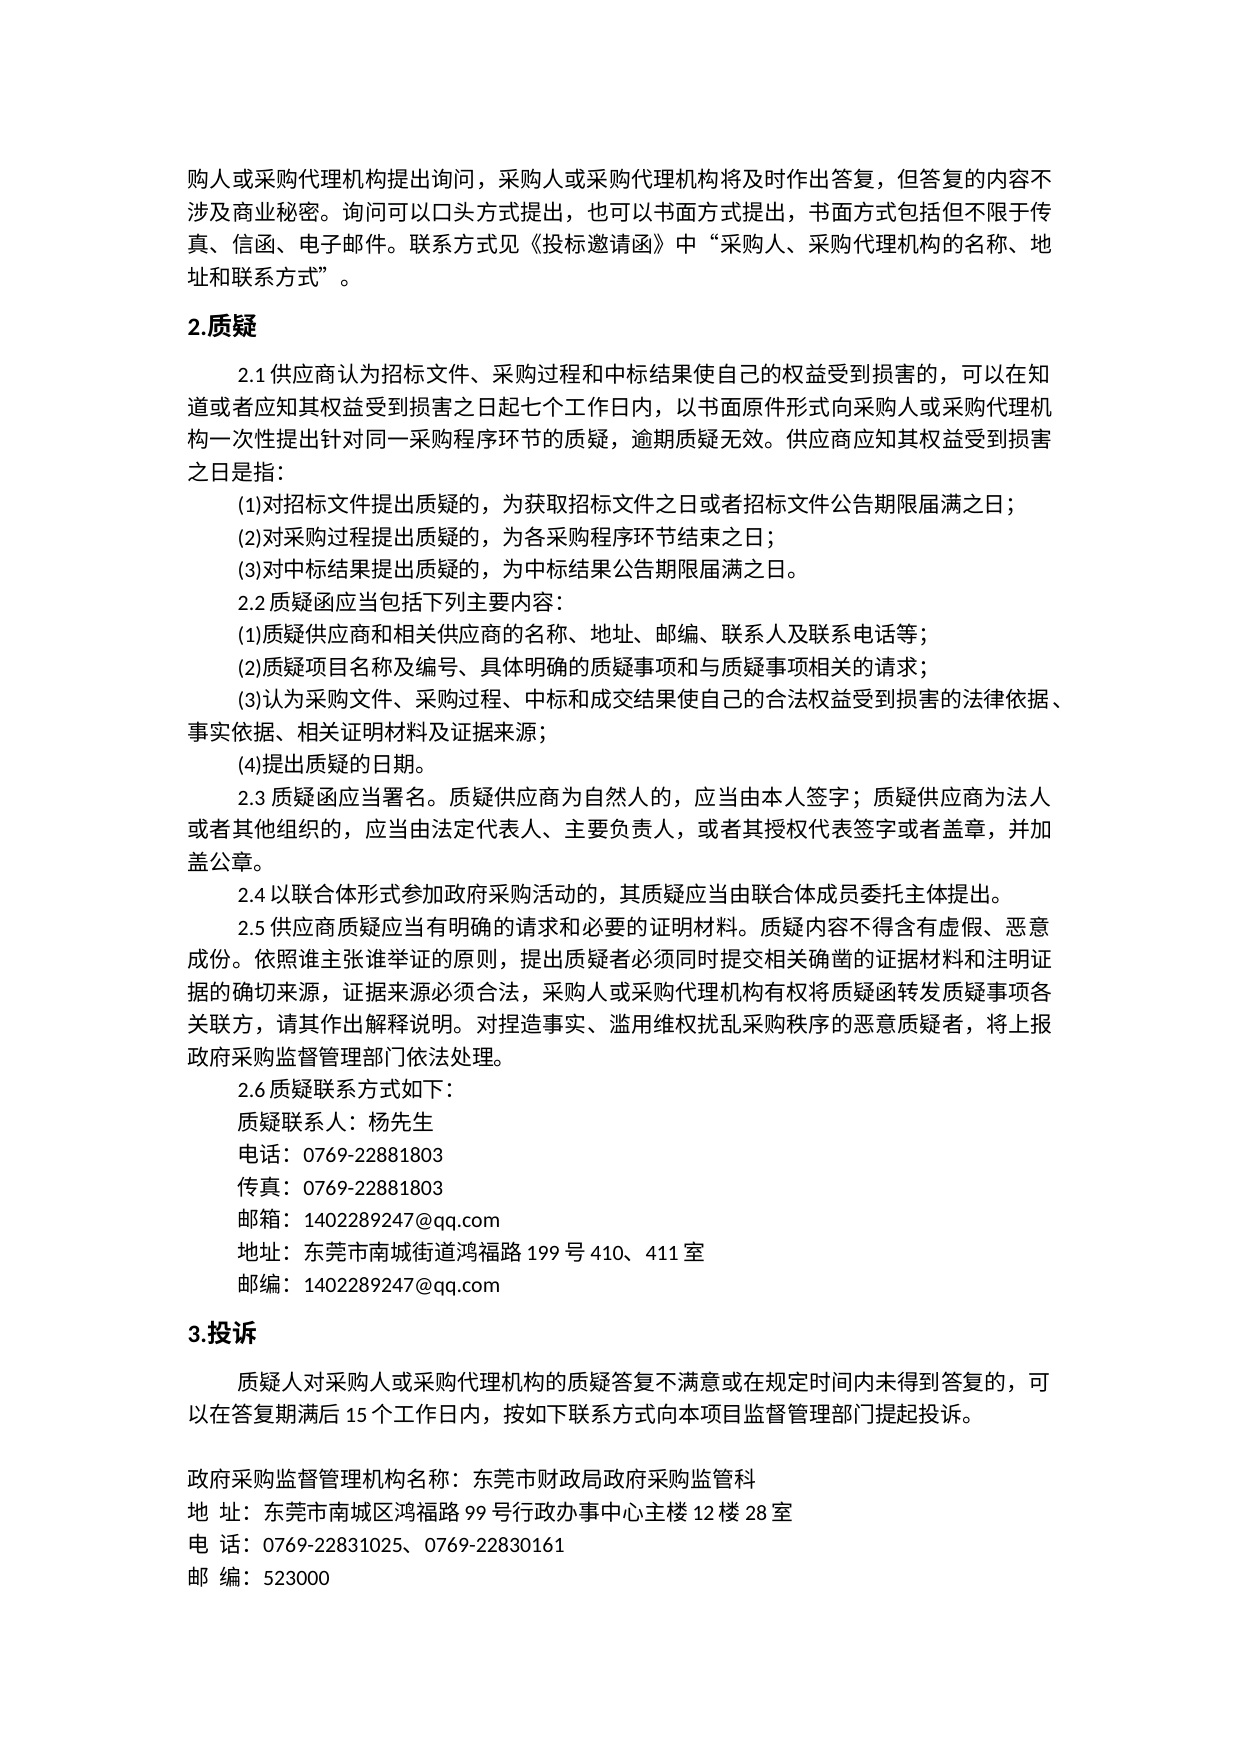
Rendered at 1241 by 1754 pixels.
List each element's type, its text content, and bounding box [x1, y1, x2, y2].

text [187, 162, 1053, 292]
text 3.投诉 [187, 1299, 1053, 1364]
text 政府采购监督管理机构名称：东莞市财政局政府采购监管科 [187, 1462, 1053, 1494]
text 电 话：0769-22831025、0769-22830161 [187, 1527, 1053, 1559]
text 2.1供应商认为招标文件、采购过程和中标结果使自己的权益受到损害的，可以在知道或者应知其权益受到损害之日起七个工作日内，以书面原件形式向采购人或采购代理机构一次性提出针对同一采购程序环节的质疑，逾期质疑无效。供应商应知其权益受到损害之日是指： [187, 357, 1053, 487]
text (2)对采购过程提出质疑的，为各采购程序环节结束之日； [187, 519, 1053, 552]
text 邮 编：523000 [187, 1559, 1053, 1592]
text (4)提出质疑的日期。 [187, 747, 1053, 779]
text 2.5供应商质疑应当有明确的请求和必要的证明材料。质疑内容不得含有虚假、恶意成份。依照谁主张谁举证的原则，提出质疑者必须同时提交相关确凿的证据材料和注明证据的确切来源，证据来源必须合法，采购人或采购代理机构有权将质疑函转发质疑事项各关联方，请其作出解释说明。对捏造事实、滥用维权扰乱采购秩序的恶意质疑者，将上报政府采购监督管理部门依法处理。 [187, 909, 1053, 1072]
text (3)认为采购文件、采购过程、中标和成交结果使自己的合法权益受到损害的法律依据、事实依据、相关证明材料及证据来源； [187, 682, 1053, 747]
text 2.2质疑函应当包括下列主要内容： [187, 584, 1053, 617]
text 2.4以联合体形式参加政府采购活动的，其质疑应当由联合体成员委托主体提出。 [187, 877, 1053, 909]
text 传真：0769-22881803 [187, 1169, 1053, 1202]
text 2.质疑 [187, 292, 1053, 357]
text 质疑人对采购人或采购代理机构的质疑答复不满意或在规定时间内未得到答复的，可以在答复期满后15个工作日内，按如下联系方式向本项目监督管理部门提起投诉。 [187, 1364, 1053, 1429]
text (2)质疑项目名称及编号、具体明确的质疑事项和与质疑事项相关的请求； [187, 649, 1053, 682]
text 地址：东莞市南城街道鸿福路199号410、411室 [187, 1234, 1053, 1267]
text 2.6质疑联系方式如下： [187, 1072, 1053, 1104]
text (3)对中标结果提出质疑的，为中标结果公告期限届满之日。 [187, 552, 1053, 584]
text 地 址：东莞市南城区鸿福路99号行政办事中心主楼12楼28室 [187, 1494, 1053, 1527]
text 电话：0769-22881803 [187, 1137, 1053, 1169]
text 质疑联系人：杨先生 [187, 1104, 1053, 1137]
text 2.3 质疑函应当署名。质疑供应商为自然人的，应当由本人签字；质疑供应商为法人或者其他组织的，应当由法定代表人、主要负责人，或者其授权代表签字或者盖章，并加盖公章。 [187, 779, 1053, 877]
text (1)质疑供应商和相关供应商的名称、地址、邮编、联系人及联系电话等； [187, 617, 1053, 649]
text 邮箱：1402289247@qq.com [187, 1202, 1053, 1234]
text (1)对招标文件提出质疑的，为获取招标文件之日或者招标文件公告期限届满之日； [187, 487, 1053, 519]
text 邮编：1402289247@qq.com [187, 1267, 1053, 1299]
